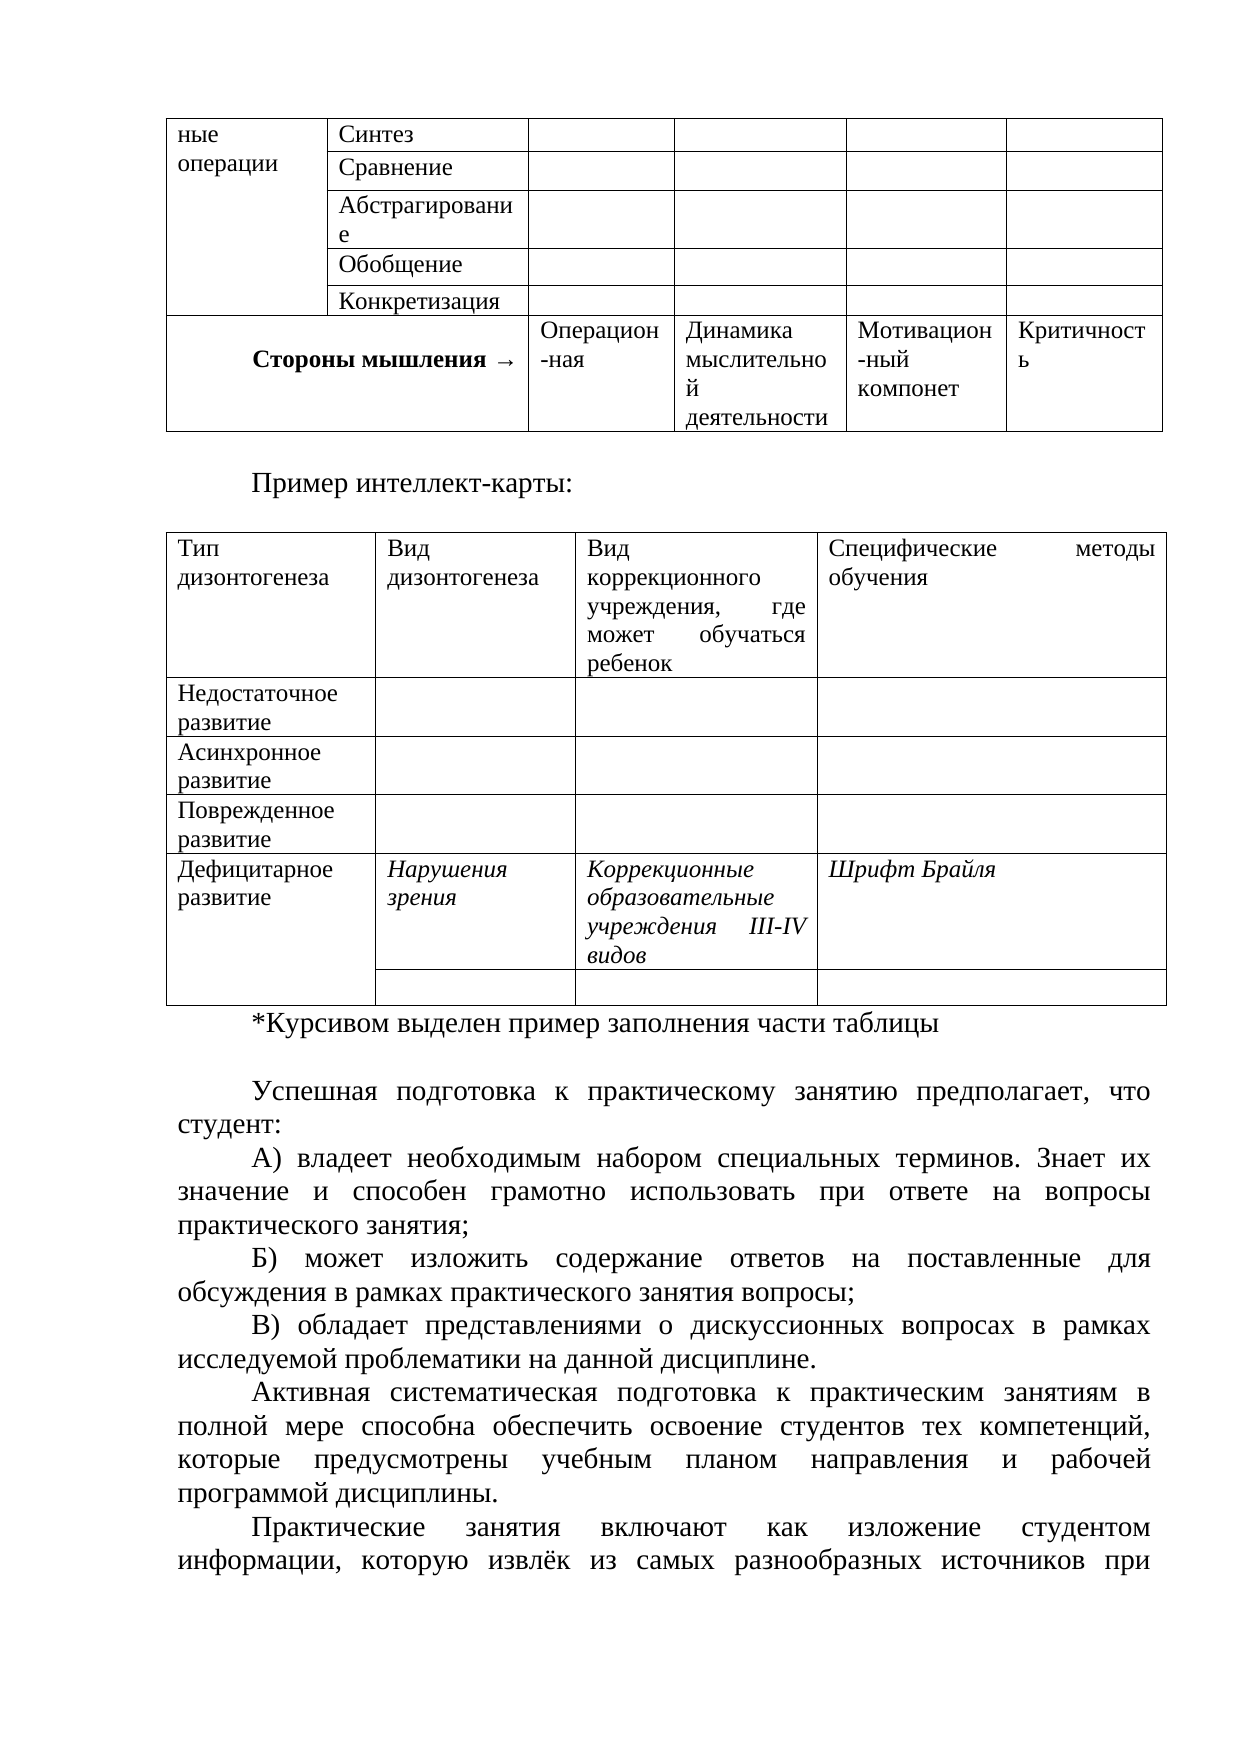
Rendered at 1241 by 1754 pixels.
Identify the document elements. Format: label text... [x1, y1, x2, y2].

table_cell Абстрагирование [328, 191, 528, 248]
text *Курсивом выделен пример заполнения части таблицы [177, 1006, 1152, 1039]
table_cell [818, 795, 1166, 853]
table_cell [376, 737, 575, 794]
table_cell Дефицитарное развитие [167, 854, 375, 1004]
table_cell [818, 678, 1166, 736]
table_cell Обобщение [328, 249, 528, 285]
table_cell Асинхронное развитие [167, 737, 375, 794]
table_cell [847, 119, 1006, 151]
table_cell Синтез [328, 119, 528, 151]
table_cell [1007, 191, 1162, 248]
table_cell Шрифт Брайля [818, 854, 1166, 969]
table_cell Критичность [1007, 316, 1162, 431]
table_cell Операцион-ная [529, 316, 674, 431]
table_cell [1007, 119, 1162, 151]
table_cell Нарушения зрения [376, 854, 575, 969]
table_cell [818, 737, 1166, 794]
table_cell Поврежденное развитие [167, 795, 375, 853]
table_cell [847, 249, 1006, 285]
table_cell Стороны мышления → [167, 316, 528, 431]
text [177, 1509, 1152, 1576]
text Успешная подготовка к практическому занятию предполагает, что студент: [177, 1073, 1152, 1140]
table_cell [675, 286, 846, 314]
table_cell Коррекционные образовательные учреждения III-IV видов [576, 854, 817, 969]
table_cell [529, 119, 674, 151]
table_cell [675, 119, 846, 151]
table_cell Конкретизация [328, 286, 528, 314]
table_cell [1007, 249, 1162, 285]
table_cell Динамика мыслительной деятельности [675, 316, 846, 431]
table_header Вид коррекционного учреждения, где может обучаться ребенок [576, 533, 817, 677]
table_cell [376, 678, 575, 736]
table_cell [376, 795, 575, 853]
text В) обладает представлениями о дискуссионных вопросах в рамках исследуемой проблематики на данной дисциплине. [177, 1307, 1152, 1374]
table_cell [818, 970, 1166, 1004]
table_cell [529, 191, 674, 248]
table_cell [576, 970, 817, 1004]
table_cell [529, 249, 674, 285]
table_cell [376, 970, 575, 1004]
table_cell [847, 191, 1006, 248]
table_header Тип дизонтогенеза [167, 533, 375, 677]
table_cell [847, 152, 1006, 189]
text Пример интеллект-карты: [177, 465, 1152, 499]
text Б) может изложить содержание ответов на поставленные для обсуждения в рамках практического занятия вопросы; [177, 1240, 1152, 1307]
table_cell [675, 249, 846, 285]
table_cell [675, 191, 846, 248]
table_header Специфические методы обучения [818, 533, 1166, 677]
table_cell [847, 286, 1006, 314]
text А) владеет необходимым набором специальных терминов. Знает их значение и способен грамотно использовать при ответе на вопросы практического занятия; [177, 1140, 1152, 1240]
table_cell Сравнение [328, 152, 528, 189]
table_cell [576, 737, 817, 794]
text Активная систематическая подготовка к практическим занятиям в полной мере способна обеспечить освоение студентов тех компетенций, которые предусмотрены учебным планом направления и рабочей программой дисциплины. [177, 1374, 1152, 1509]
table_cell [675, 152, 846, 189]
table_cell [529, 152, 674, 189]
table_cell Недостаточное развитие [167, 678, 375, 736]
table_cell [529, 286, 674, 314]
table_cell [1007, 152, 1162, 189]
table_cell [1007, 286, 1162, 314]
table_cell [576, 678, 817, 736]
table_cell [576, 795, 817, 853]
table_cell Мотивацион-ный компонет [847, 316, 1006, 431]
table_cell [167, 119, 327, 314]
table_header Вид дизонтогенеза [376, 533, 575, 677]
